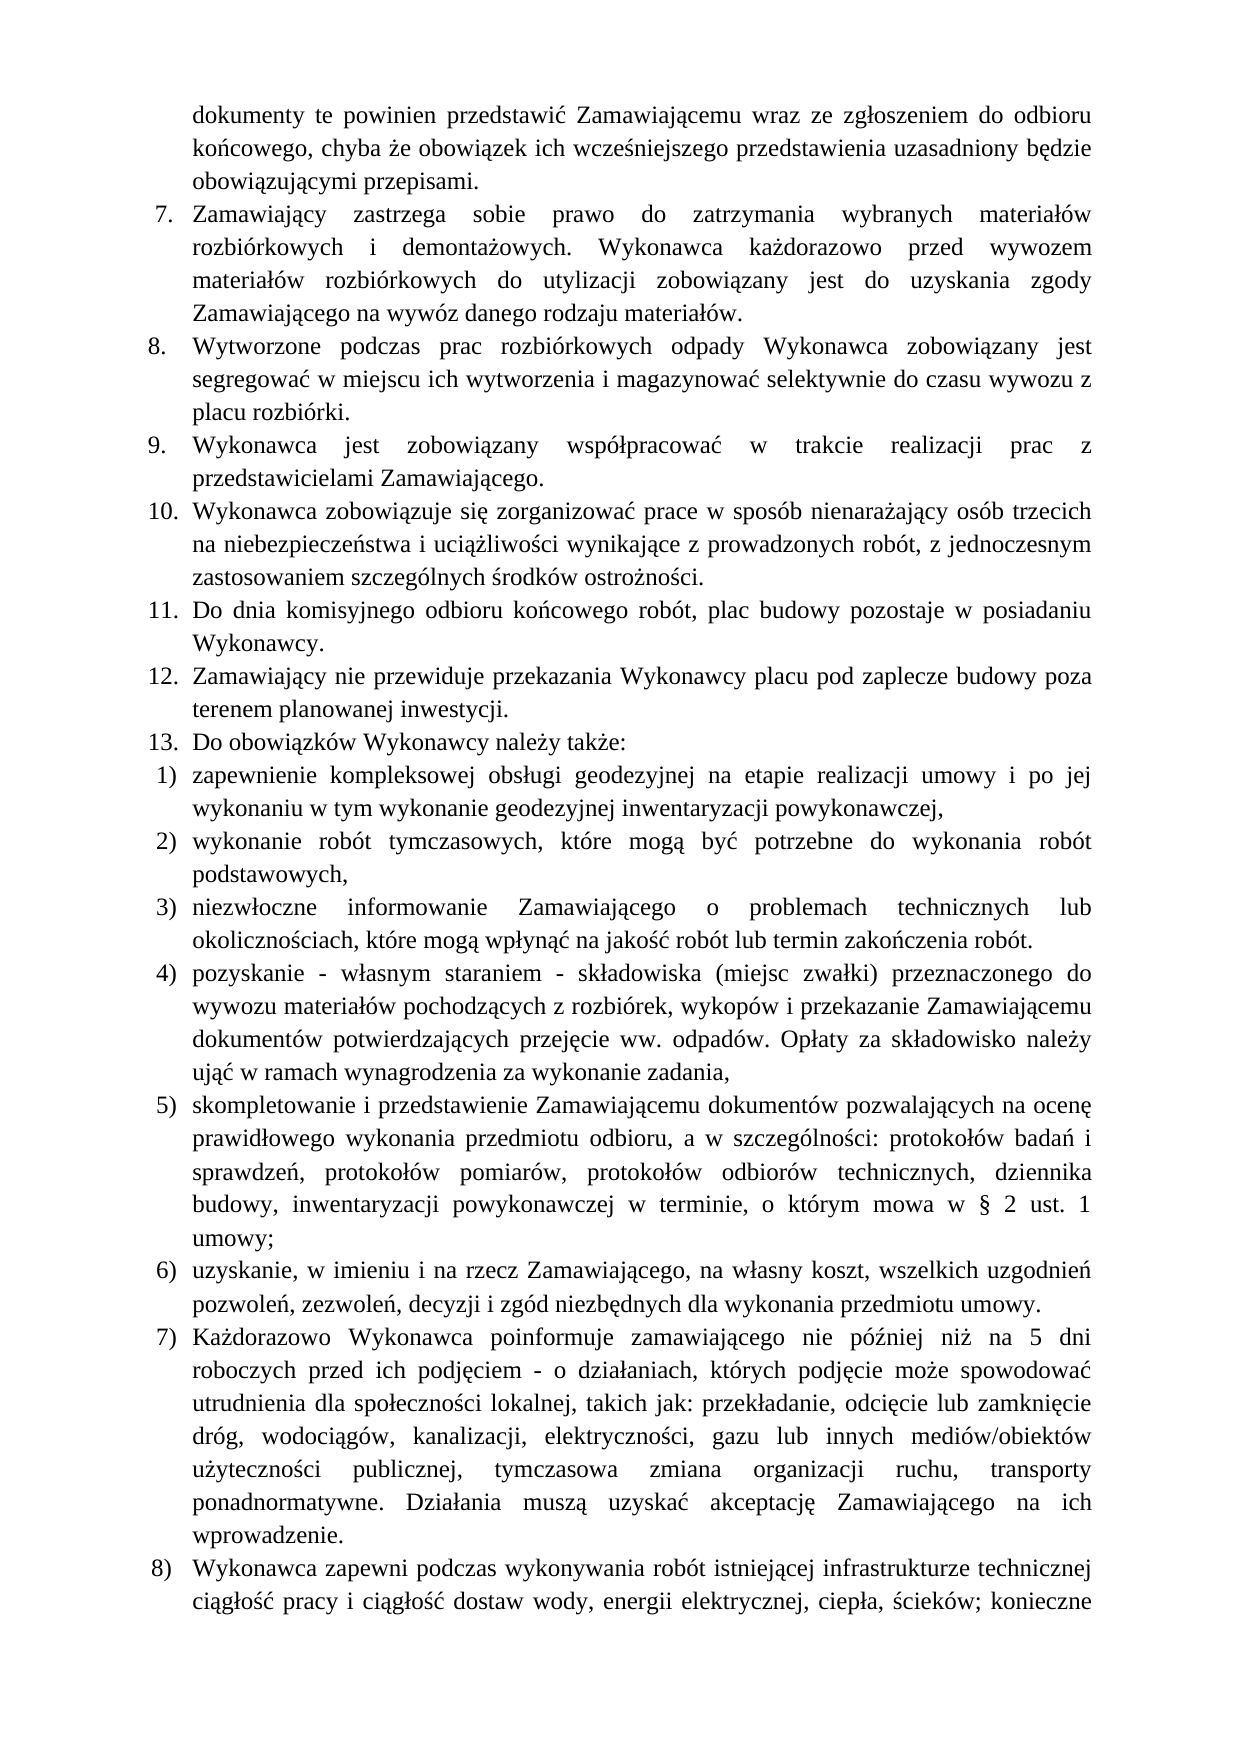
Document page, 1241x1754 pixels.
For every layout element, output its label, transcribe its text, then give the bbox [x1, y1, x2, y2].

list Każdorazowo Wykonawca poinformuje zamawiającego nie później niż na 5 dni roboczych przed ich podjęciem - o działaniach, których podjęcie może spowodować utrudnienia dla społeczności lokalnej, takich jak: przekładanie, odcięcie lub zamknięcie dróg, wodociągów, kanalizacji, elektryczności, gazu lub innych mediów/obiektów użyteczności publicznej, tymczasowa zmiana organizacji ruchu, transporty ponadnormatywne. Działania muszą uzyskać akceptację Zamawiającego na ich wprowadzenie. [156, 1322, 1092, 1548]
list Do dnia komisyjnego odbioru końcowego robót, plac budowy pozostaje w posiadaniu Wykonawcy. [148, 595, 1092, 657]
list zapewnienie kompleksowej obsługi geodezyjnej na etapie realizacji umowy i po jej wykonaniu w tym wykonanie geodezyjnej inwentaryzacji powykonawczej, [156, 760, 1092, 822]
list Zamawiający zastrzega sobie prawo do zatrzymania wybranych materiałów rozbiórkowych i demontażowych. Wykonawca każdorazowo przed wywozem materiałów rozbiórkowych do utylizacji zobowiązany jest do uzyskania zgody Zamawiającego na wywóz danego rodzaju materiałów. [154, 199, 1092, 327]
list Wykonawca zobowiązuje się zorganizować prace w sposób nienarażający osób trzecich na niebezpieczeństwa i uciążliwości wynikające z prowadzonych robót, z jednoczesnym zastosowaniem szczególnych środków ostrożności. [148, 496, 1092, 591]
list Wykonawca jest zobowiązany współpracować w trakcie realizacji prac z przedstawicielami Zamawiającego. [148, 430, 1092, 492]
list Do obowiązków Wykonawcy należy także: [148, 727, 1092, 756]
list uzyskanie, w imieniu i na rzecz Zamawiającego, na własny koszt, wszelkich uzgodnień pozwoleń, zezwoleń, decyzji i zgód niezbędnych dla wykonania przedmiotu umowy. [156, 1256, 1092, 1317]
list niezwłoczne informowanie Zamawiającego o problemach technicznych lub okolicznościach, które mogą wpłynąć na jakość robót lub termin zakończenia robót. [156, 892, 1092, 954]
list Wytworzone podczas prac rozbiórkowych odpady Wykonawca zobowiązany jest segregować w miejscu ich wytworzenia i magazynować selektywnie do czasu wywozu z placu rozbiórki. [148, 331, 1092, 426]
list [148, 100, 1092, 195]
list Zamawiający nie przewiduje przekazania Wykonawcy placu pod zaplecze budowy poza terenem planowanej inwestycji. [148, 661, 1092, 723]
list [151, 1553, 1092, 1614]
list skompletowanie i przedstawienie Zamawiającemu dokumentów pozwalających na ocenę prawidłowego wykonania przedmiotu odbioru, a w szczególności: protokołów badań i sprawdzeń, protokołów pomiarów, protokołów odbiorów technicznych, dziennika budowy, inwentaryzacji powykonawczej w terminie, o którym mowa w § 2 ust. 1 umowy; [156, 1091, 1092, 1251]
list wykonanie robót tymczasowych, które mogą być potrzebne do wykonania robót podstawowych, [156, 826, 1092, 888]
list pozyskanie - własnym staraniem - składowiska (miejsc zwałki) przeznaczonego do wywozu materiałów pochodzących z rozbiórek, wykopów i przekazanie Zamawiającemu dokumentów potwierdzających przejęcie ww. odpadów. Opłaty za składowisko należy ująć w ramach wynagrodzenia za wykonanie zadania, [156, 958, 1092, 1086]
